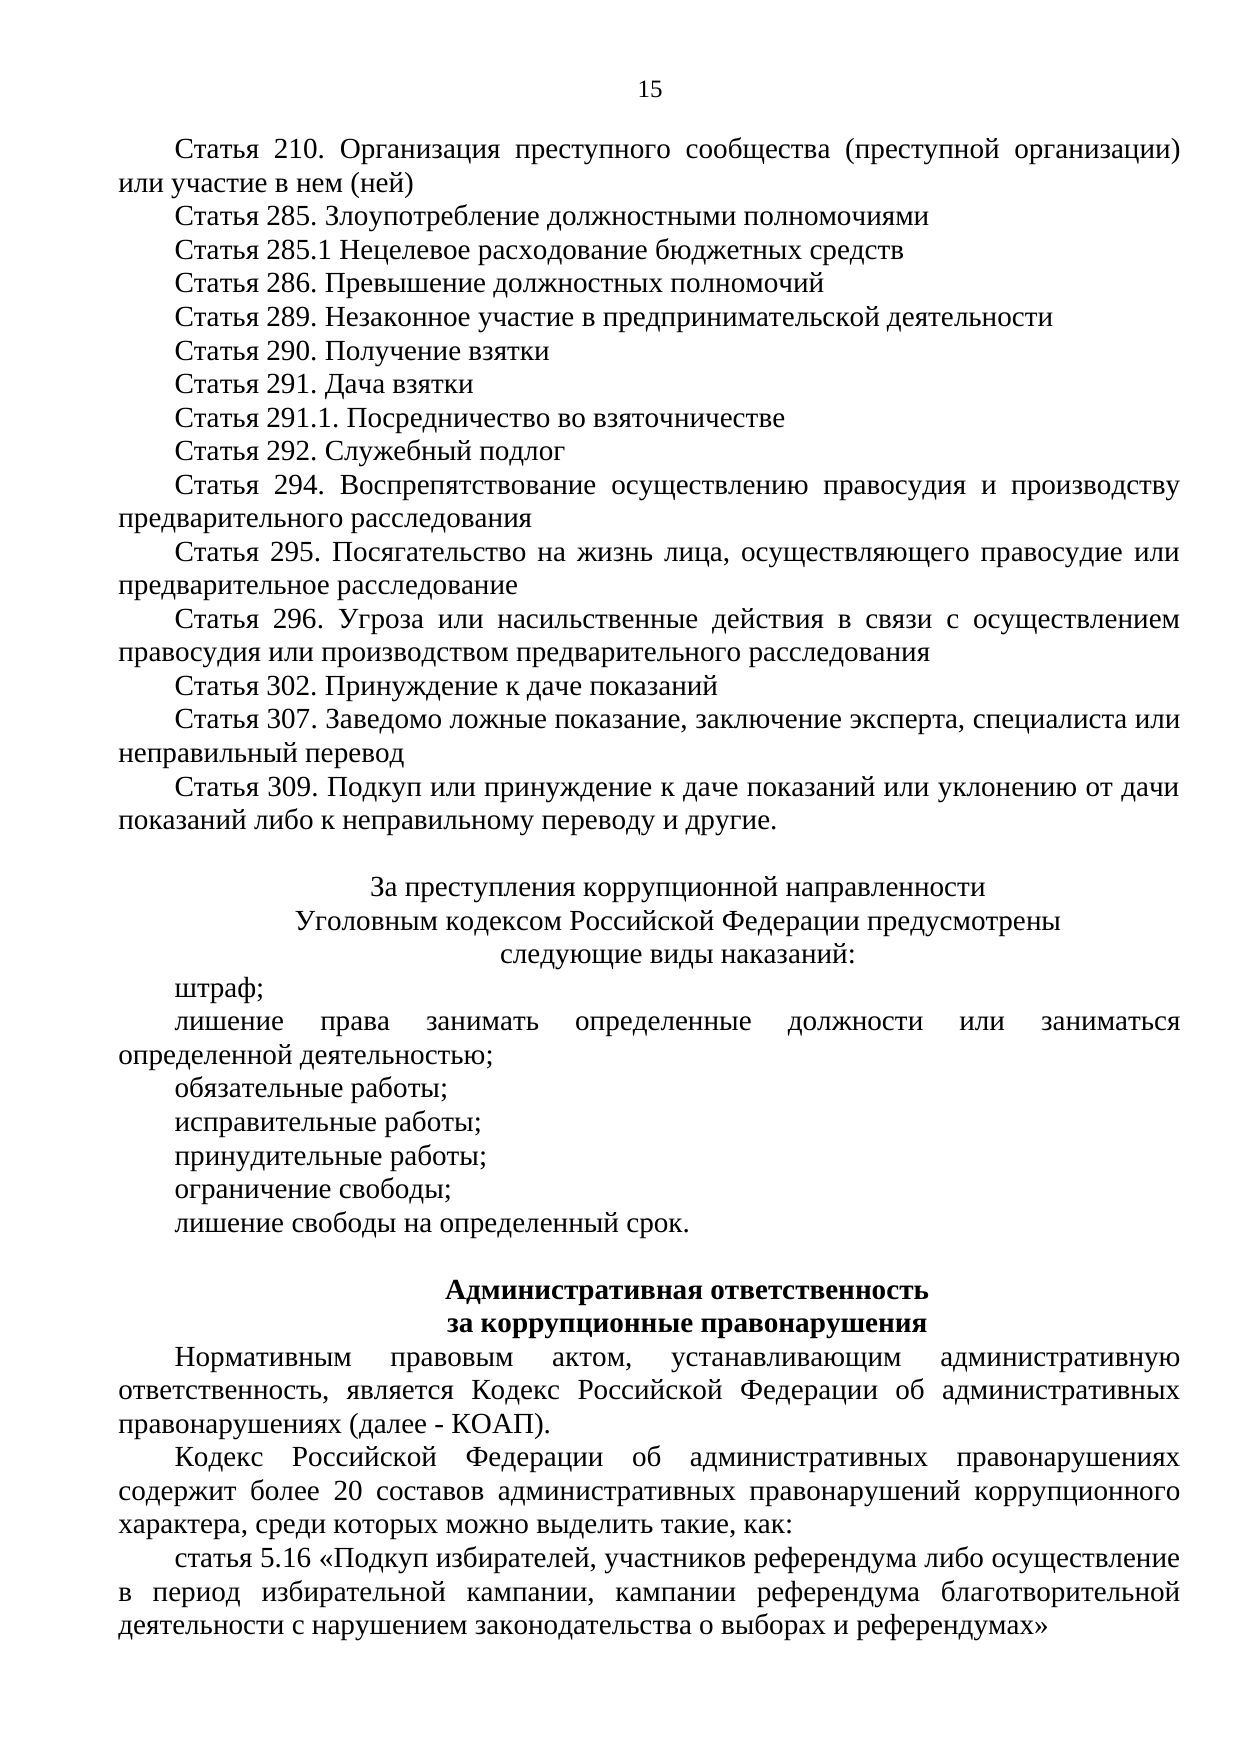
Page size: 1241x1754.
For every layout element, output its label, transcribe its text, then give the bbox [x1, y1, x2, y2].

text Статья 294. Воспрепятствование осуществлению правосудия и производству предварительного расследования [118, 467, 1181, 534]
text Статья 307. Заведомо ложные показание, заключение эксперта, специалиста или неправильный перевод [118, 702, 1181, 769]
text штраф; [118, 970, 1181, 1003]
text Статья 286. Превышение должностных полномочий [118, 266, 1181, 299]
text Статья 285. Злоупотребление должностными полномочиями [118, 198, 1181, 232]
text лишение права занимать определенные должности или заниматься определенной деятельностью; [118, 1003, 1181, 1071]
text Статья 302. Принуждение к даче показаний [118, 668, 1181, 702]
text принудительные работы; [118, 1138, 1181, 1171]
text Статья 309. Подкуп или принуждение к даче показаний или уклонению от дачи показаний либо к неправильному переводу и другие. [118, 769, 1181, 836]
text Статья 290. Получение взятки [118, 333, 1181, 366]
text следующие виды наказаний: [118, 936, 1181, 970]
text За преступления коррупционной направленности [118, 869, 1181, 903]
text Статья 291. Дача взятки [118, 366, 1181, 400]
text Уголовным кодексом Российской Федерации предусмотрены [118, 903, 1181, 936]
text Административная ответственность [118, 1272, 1181, 1305]
text лишение свободы на определенный срок. [118, 1205, 1181, 1238]
text Статья 296. Угроза или насильственные действия в связи с осуществлением правосудия или производством предварительного расследования [118, 601, 1181, 668]
text обязательные работы; [118, 1071, 1181, 1104]
text ограничение свободы; [118, 1171, 1181, 1205]
text исправительные работы; [118, 1104, 1181, 1138]
text Статья 295. Посягательство на жизнь лица, осуществляющего правосудие или предварительное расследование [118, 534, 1181, 601]
text Статья 292. Служебный подлог [118, 433, 1181, 467]
text Статья 291.1. Посредничество во взяточничестве [118, 400, 1181, 433]
text Кодекс Российской Федерации об административных правонарушениях содержит более 20 составов административных правонарушений коррупционного характера, среди которых можно выделить такие, как: [118, 1439, 1181, 1540]
text статья 5.16 «Подкуп избирателей, участников референдума либо осуществление в период избирательной кампании, кампании референдума благотворительной деятельности с нарушением законодательства о выборах и референдумах» [118, 1540, 1181, 1641]
text Статья 285.1 Нецелевое расходование бюджетных средств [118, 232, 1181, 266]
text Нормативным правовым актом, устанавливающим административную ответственность, является Кодекс Российской Федерации об административных правонарушениях (далее - КОАП). [118, 1339, 1181, 1439]
text Статья 289. Незаконное участие в предпринимательской деятельности [118, 299, 1181, 333]
text Статья 210. Организация преступного сообщества (преступной организации) или участие в нем (ней) [118, 131, 1181, 198]
text за коррупционные правонарушения [118, 1305, 1181, 1339]
